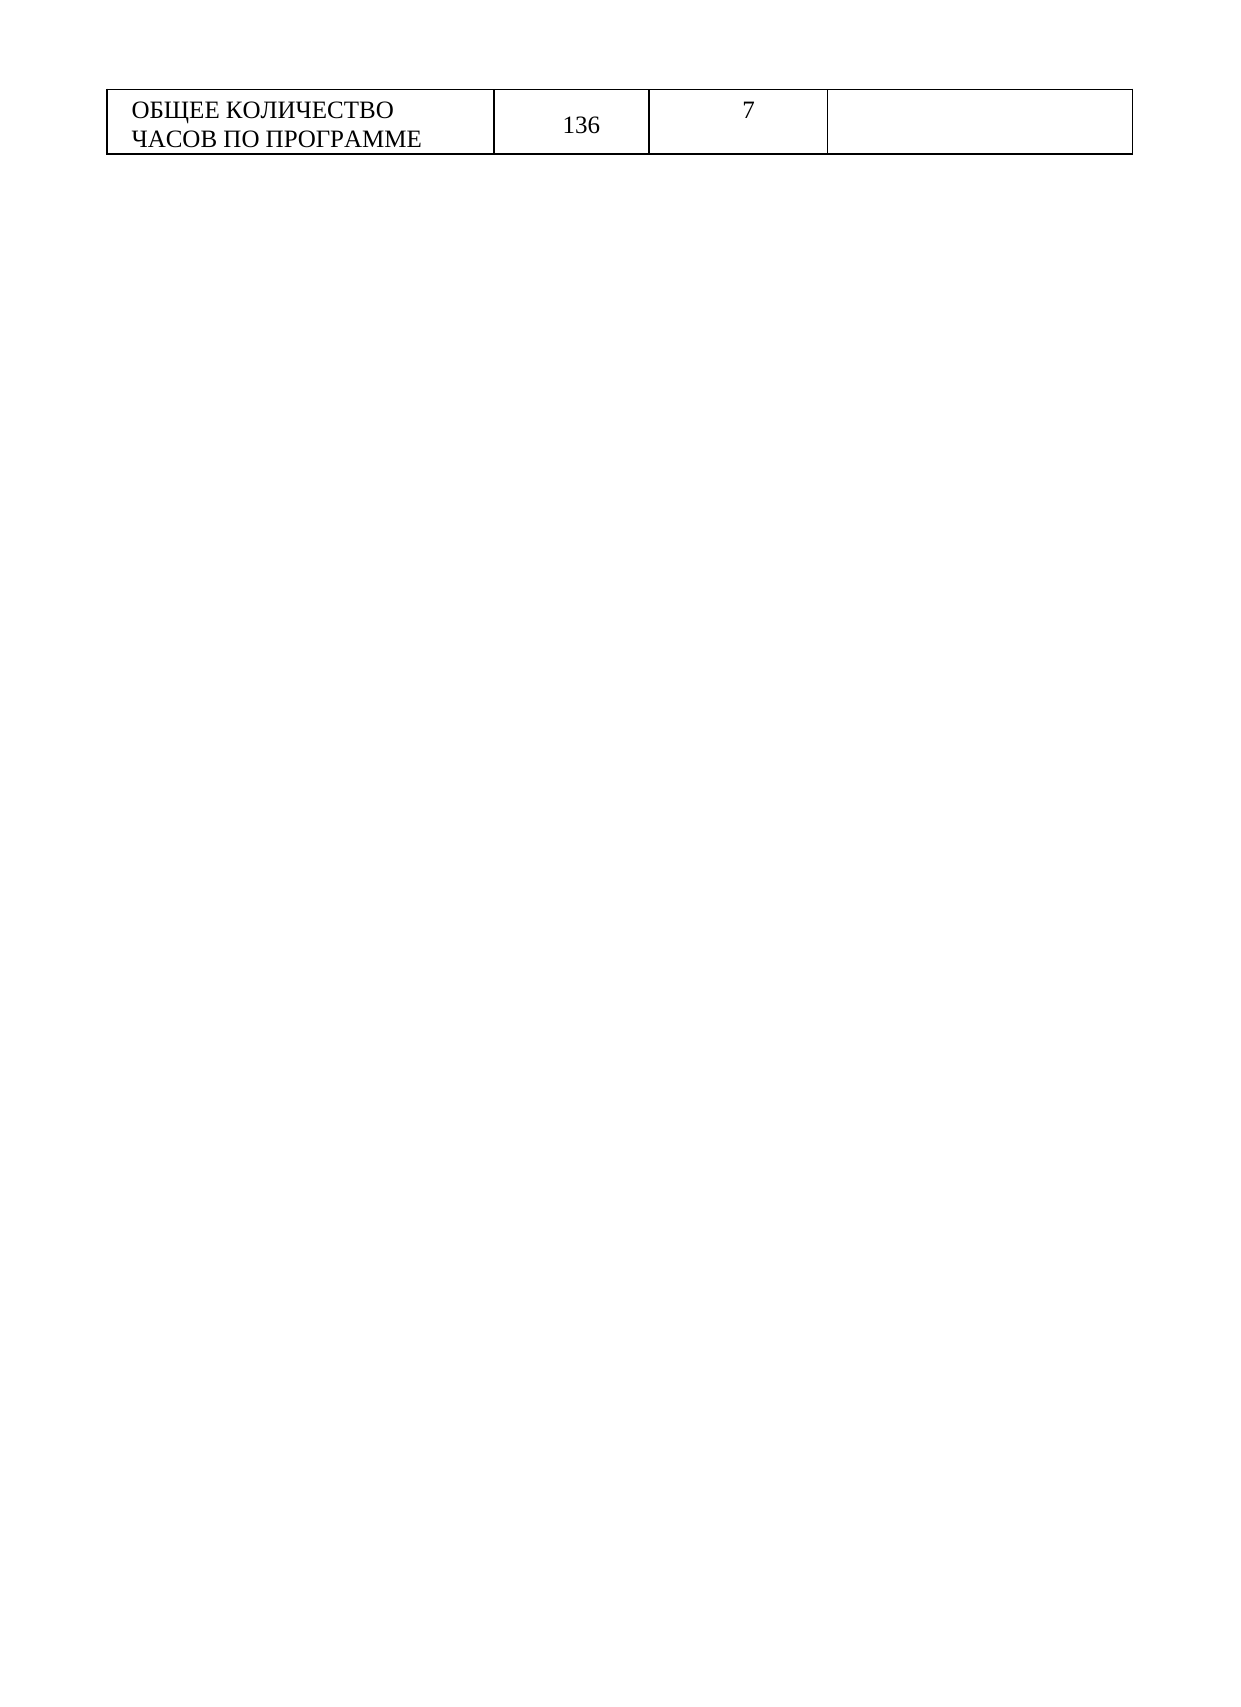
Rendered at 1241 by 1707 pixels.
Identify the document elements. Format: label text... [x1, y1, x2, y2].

table_cell 7 [650, 90, 827, 153]
table_cell ОБЩЕЕ КОЛИЧЕСТВО ЧАСОВ ПО ПРОГРАММЕ [108, 90, 493, 153]
table_cell 136 [495, 90, 648, 153]
table_cell [828, 90, 1132, 153]
